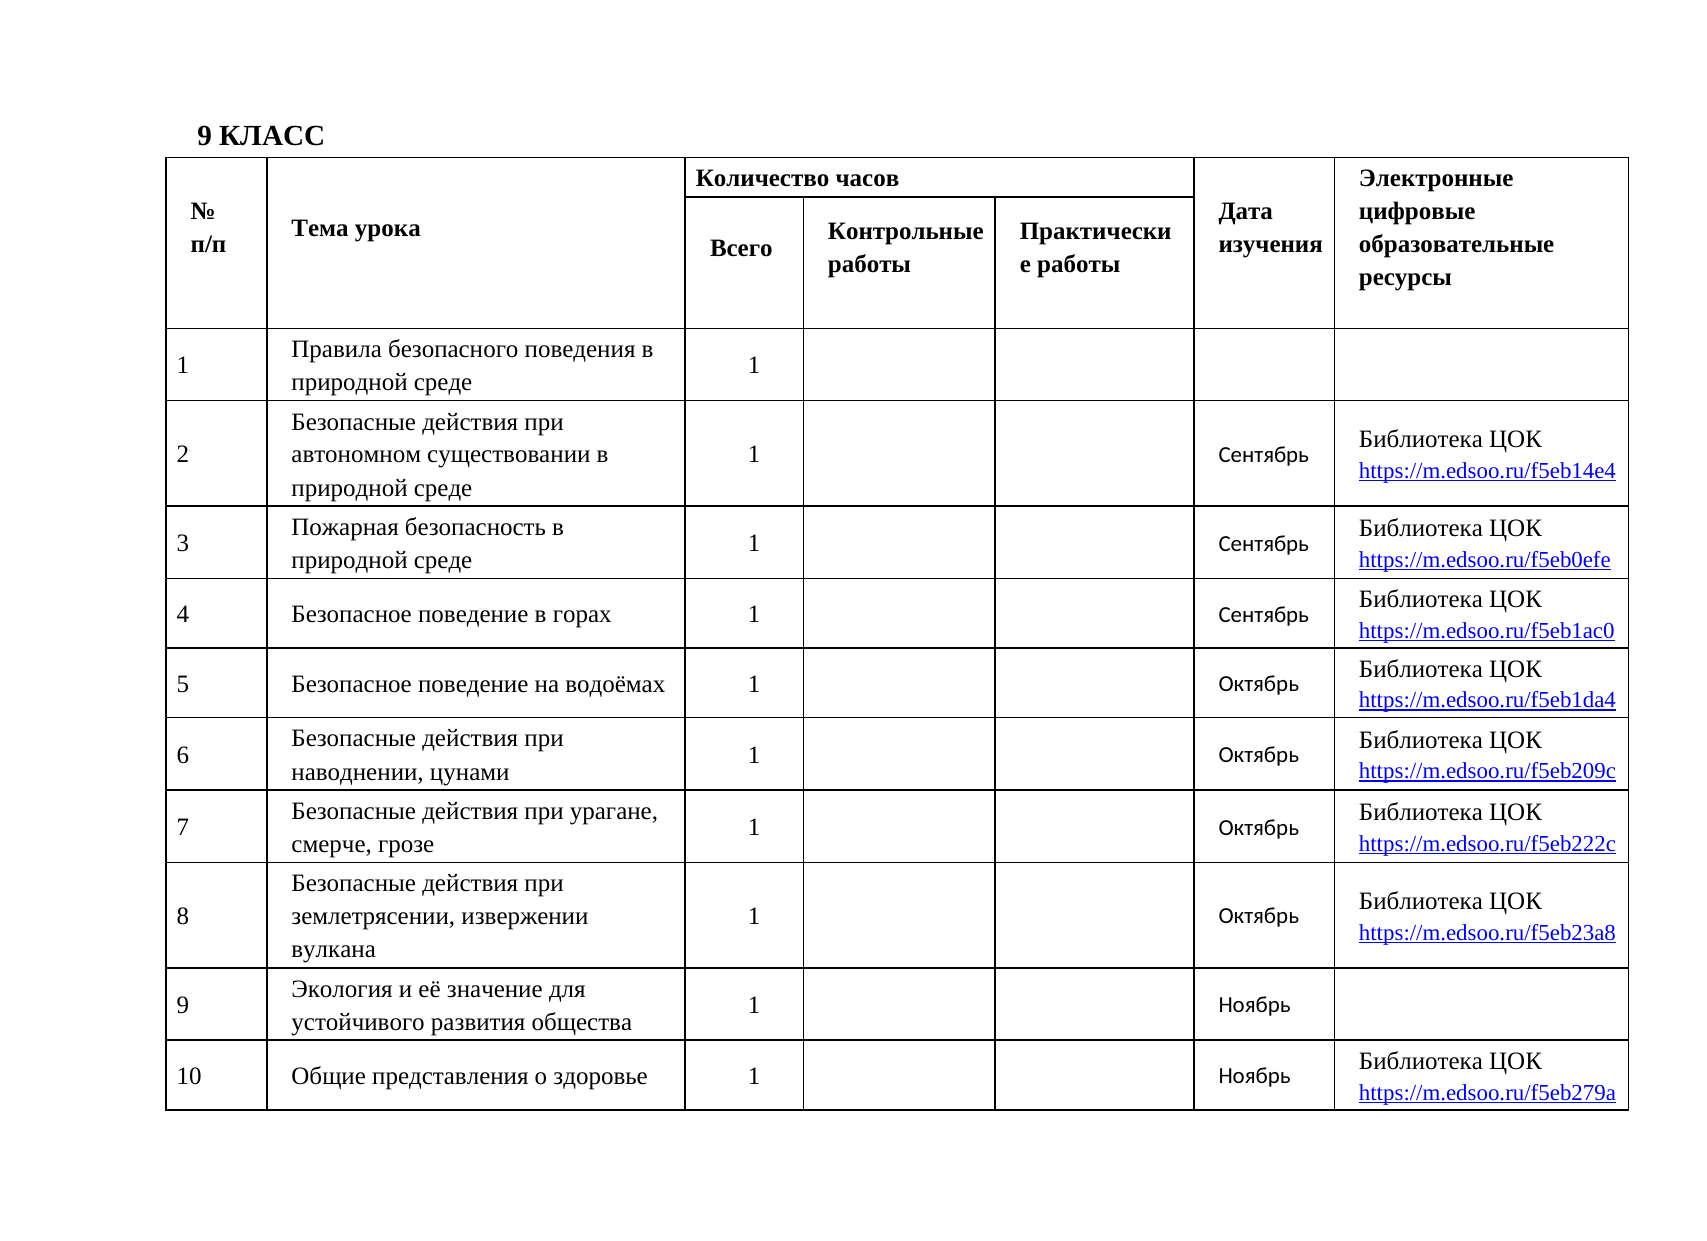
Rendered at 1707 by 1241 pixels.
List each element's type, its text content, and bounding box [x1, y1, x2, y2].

table_cell [996, 863, 1193, 967]
table_cell Библиотека ЦОК https://m.edsoo.ru/f5eb23a8 [1335, 863, 1628, 967]
table_cell Контрольные работы [804, 198, 994, 327]
text 9 КЛАСС [190, 118, 1618, 152]
table_cell [996, 507, 1193, 578]
table_cell [804, 718, 994, 789]
table_cell 1 [686, 791, 803, 862]
table_cell [996, 401, 1193, 505]
table_cell Безопасные действия при наводнении, цунами [268, 718, 684, 789]
table_cell 10 [167, 1041, 266, 1109]
table_cell Безопасное поведение на водоёмах [268, 649, 684, 717]
table_cell Ноябрь [1195, 1041, 1334, 1109]
table_cell [804, 863, 994, 967]
table_cell Безопасное поведение в горах [268, 579, 684, 647]
table_cell [996, 718, 1193, 789]
table_cell [1335, 329, 1628, 400]
table_cell [996, 649, 1193, 717]
table_cell 8 [167, 863, 266, 967]
table_cell Безопасные действия при автономном существовании в природной среде [268, 401, 684, 505]
table_header Дата изучения [1195, 158, 1334, 327]
table_cell [804, 791, 994, 862]
table_cell 7 [167, 791, 266, 862]
table_cell 1 [686, 863, 803, 967]
table_cell [996, 579, 1193, 647]
table_cell 1 [686, 401, 803, 505]
table_header Электронные цифровые образовательные ресурсы [1335, 158, 1628, 327]
table_cell Всего [686, 198, 803, 327]
table_cell Сентябрь [1195, 507, 1334, 578]
table_cell 4 [167, 579, 266, 647]
table_cell [1335, 969, 1628, 1039]
table_cell Октябрь [1195, 649, 1334, 717]
table_cell [996, 969, 1193, 1039]
table_cell [1195, 329, 1334, 400]
table_cell [804, 507, 994, 578]
table_cell [804, 969, 994, 1039]
table_cell Правила безопасного поведения в природной среде [268, 329, 684, 400]
table_cell 1 [167, 329, 266, 400]
table_cell Сентябрь [1195, 401, 1334, 505]
table_cell 1 [686, 579, 803, 647]
table_cell 1 [686, 1041, 803, 1109]
table_cell Библиотека ЦОК https://m.edsoo.ru/f5eb222c [1335, 791, 1628, 862]
table_cell [996, 329, 1193, 400]
table_cell Безопасные действия при землетрясении, извержении вулкана [268, 863, 684, 967]
table_cell Практические работы [996, 198, 1193, 327]
table_cell [804, 1041, 994, 1109]
table_header № п/п [167, 158, 266, 327]
table_cell Ноябрь [1195, 969, 1334, 1039]
table_cell 1 [686, 969, 803, 1039]
table_cell 3 [167, 507, 266, 578]
table_cell Библиотека ЦОК https://m.edsoo.ru/f5eb1da4 [1335, 649, 1628, 717]
table_cell Библиотека ЦОК https://m.edsoo.ru/f5eb1ac0 [1335, 579, 1628, 647]
table_cell Библиотека ЦОК https://m.edsoo.ru/f5eb209c [1335, 718, 1628, 789]
table_cell 1 [686, 507, 803, 578]
table_cell Библиотека ЦОК https://m.edsoo.ru/f5eb279a [1335, 1041, 1628, 1109]
table_cell [996, 1041, 1193, 1109]
table_cell Безопасные действия при урагане, смерче, грозе [268, 791, 684, 862]
table_cell Октябрь [1195, 718, 1334, 789]
table_header Тема урока [268, 158, 684, 327]
table_cell 1 [686, 718, 803, 789]
table_cell Библиотека ЦОК https://m.edsoo.ru/f5eb14e4 [1335, 401, 1628, 505]
table_cell [996, 791, 1193, 862]
table_header Количество часов [686, 158, 1193, 196]
table_cell 2 [167, 401, 266, 505]
table_cell [804, 579, 994, 647]
table_cell Экология и её значение для устойчивого развития общества [268, 969, 684, 1039]
table_cell 1 [686, 329, 803, 400]
table_cell Октябрь [1195, 791, 1334, 862]
table_cell [804, 401, 994, 505]
table_cell Сентябрь [1195, 579, 1334, 647]
table_cell Пожарная безопасность в природной среде [268, 507, 684, 578]
table_cell Общие представления о здоровье [268, 1041, 684, 1109]
table_cell 6 [167, 718, 266, 789]
table_cell Библиотека ЦОК https://m.edsoo.ru/f5eb0efe [1335, 507, 1628, 578]
table_cell [804, 329, 994, 400]
table_cell 1 [686, 649, 803, 717]
table_cell 5 [167, 649, 266, 717]
table_cell Октябрь [1195, 863, 1334, 967]
table_cell 9 [167, 969, 266, 1039]
table_cell [804, 649, 994, 717]
